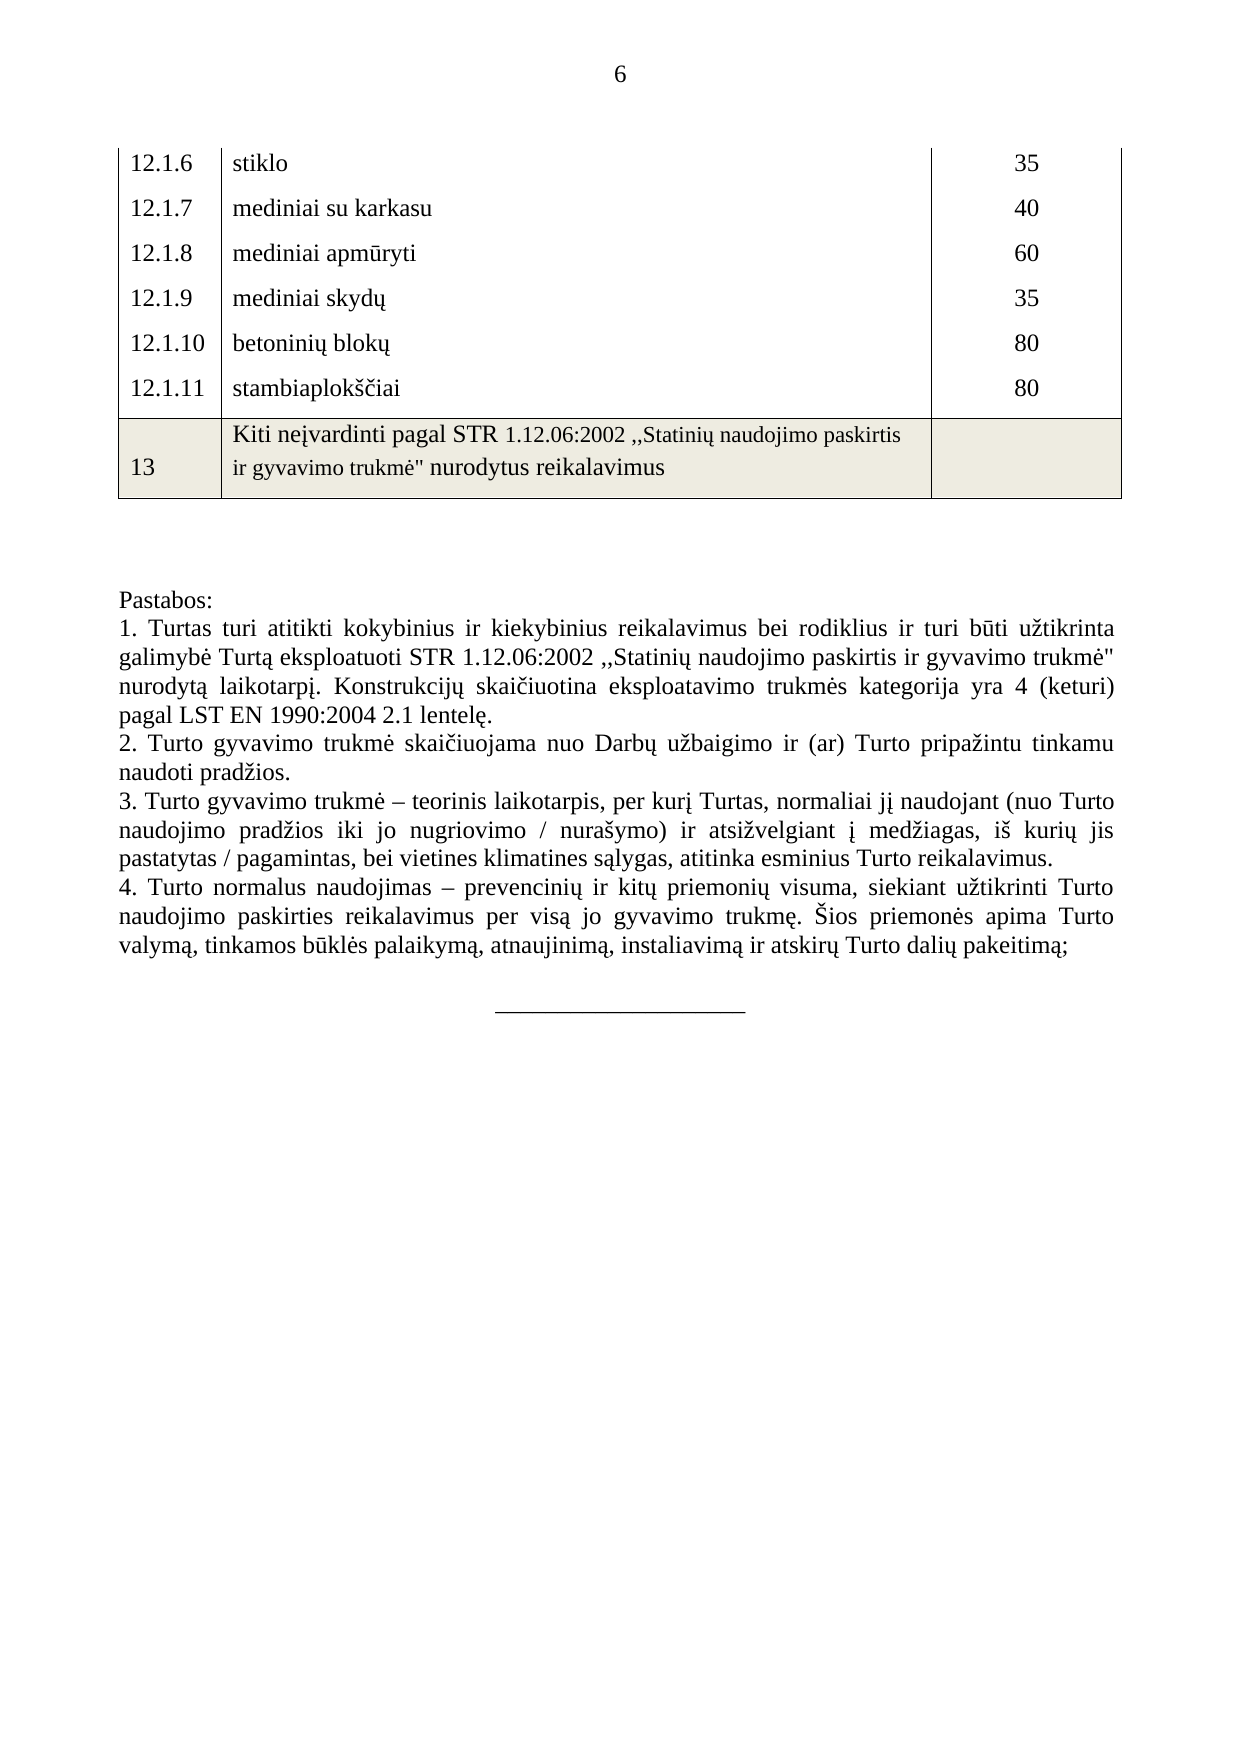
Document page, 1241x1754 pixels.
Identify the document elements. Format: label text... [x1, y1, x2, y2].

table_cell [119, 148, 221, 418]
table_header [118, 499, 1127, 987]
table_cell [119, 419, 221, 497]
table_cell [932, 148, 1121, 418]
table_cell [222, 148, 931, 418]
text ____________________ [118, 987, 1122, 1016]
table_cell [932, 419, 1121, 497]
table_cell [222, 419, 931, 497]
